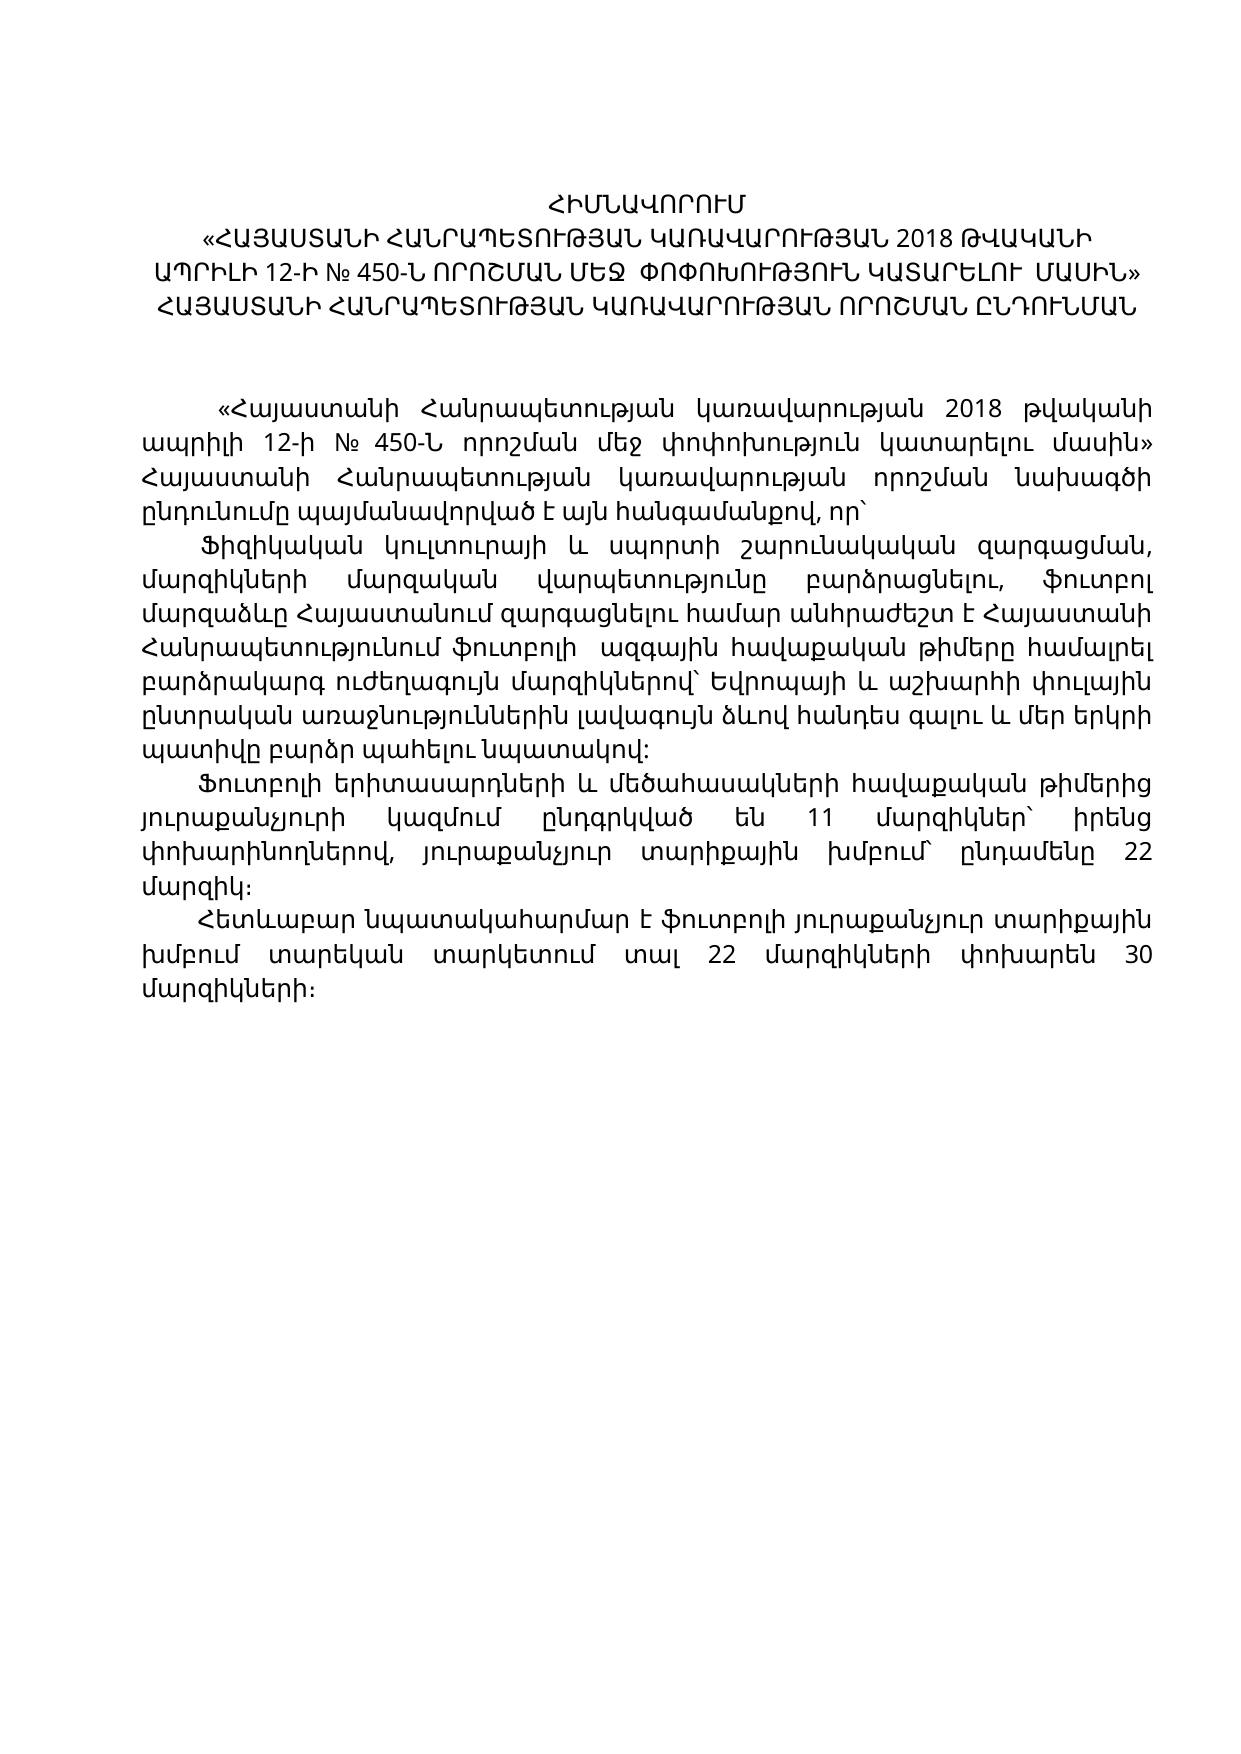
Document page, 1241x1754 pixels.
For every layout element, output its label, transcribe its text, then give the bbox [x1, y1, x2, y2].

text ԱՊՐԻԼԻ 12-Ի № 450-Ն ՈՐՈՇՄԱՆ ՄԵՋ ՓՈՓՈԽՈՒԹՅՈՒՆ ԿԱՏԱՐԵԼՈՒ ՄԱՍԻՆ» ՀԱՅԱՍՏԱՆԻ ՀԱՆՐԱՊԵՏՈՒԹՅԱՆ ԿԱՌԱՎԱՐՈՒԹՅԱՆ ՈՐՈՇՄԱՆ ԸՆԴՈՒՆՄԱՆ [141, 255, 1153, 323]
text ՀԻՄՆԱՎՈՐՈՒՄ [141, 187, 1153, 221]
text «Հայաստանի Հանրապետության կառավարության 2018 թվականի ապրիլի 12-ի № 450-Ն որոշման մեջ փոփոխություն կատարելու մասին» Հայաստանի Հանրապետության կառավարության որոշման նախագծի ընդունումը պայմանավորված է այն հանգամանքով, որ՝ [141, 391, 1153, 527]
text Հետևաբար նպատակահարմար է ֆուտբոլի յուրաքանչյուր տարիքային խմբում տարեկան տարկետում տալ 22 մարզիկների փոխարեն 30 մարզիկների։ [141, 902, 1153, 1004]
text «ՀԱՅԱՍՏԱՆԻ ՀԱՆՐԱՊԵՏՈՒԹՅԱՆ ԿԱՌԱՎԱՐՈՒԹՅԱՆ 2018 ԹՎԱԿԱՆԻ [141, 221, 1153, 255]
text Ֆուտբոլի երիտասարդների և մեծահասակների հավաքական թիմերից յուրաքանչյուրի կազմում ընդգրկված են 11 մարզիկներ՝ իրենց փոխարինողներով, յուրաքանչյուր տարիքային խմբում՝ ընդամենը 22 մարզիկ։ [141, 766, 1153, 902]
text Ֆիզիկական կուլտուրայի և սպորտի շարունակական զարգացման, մարզիկների մարզական վարպետությունը բարձրացնելու, ֆուտբոլ մարզաձևը Հայաստանում զարգացնելու համար անհրաժեշտ է Հայաստանի Հանրապետությունում ֆուտբոլի ազգային հավաքական թիմերը համալրել բարձրակարգ ուժեղագույն մարզիկներով՝ Եվրոպայի և աշխարհի փուլային ընտրական առաջնություններին լավագույն ձևով հանդես գալու և մեր երկրի պատիվը բարձր պահելու նպատակով: [141, 527, 1153, 766]
